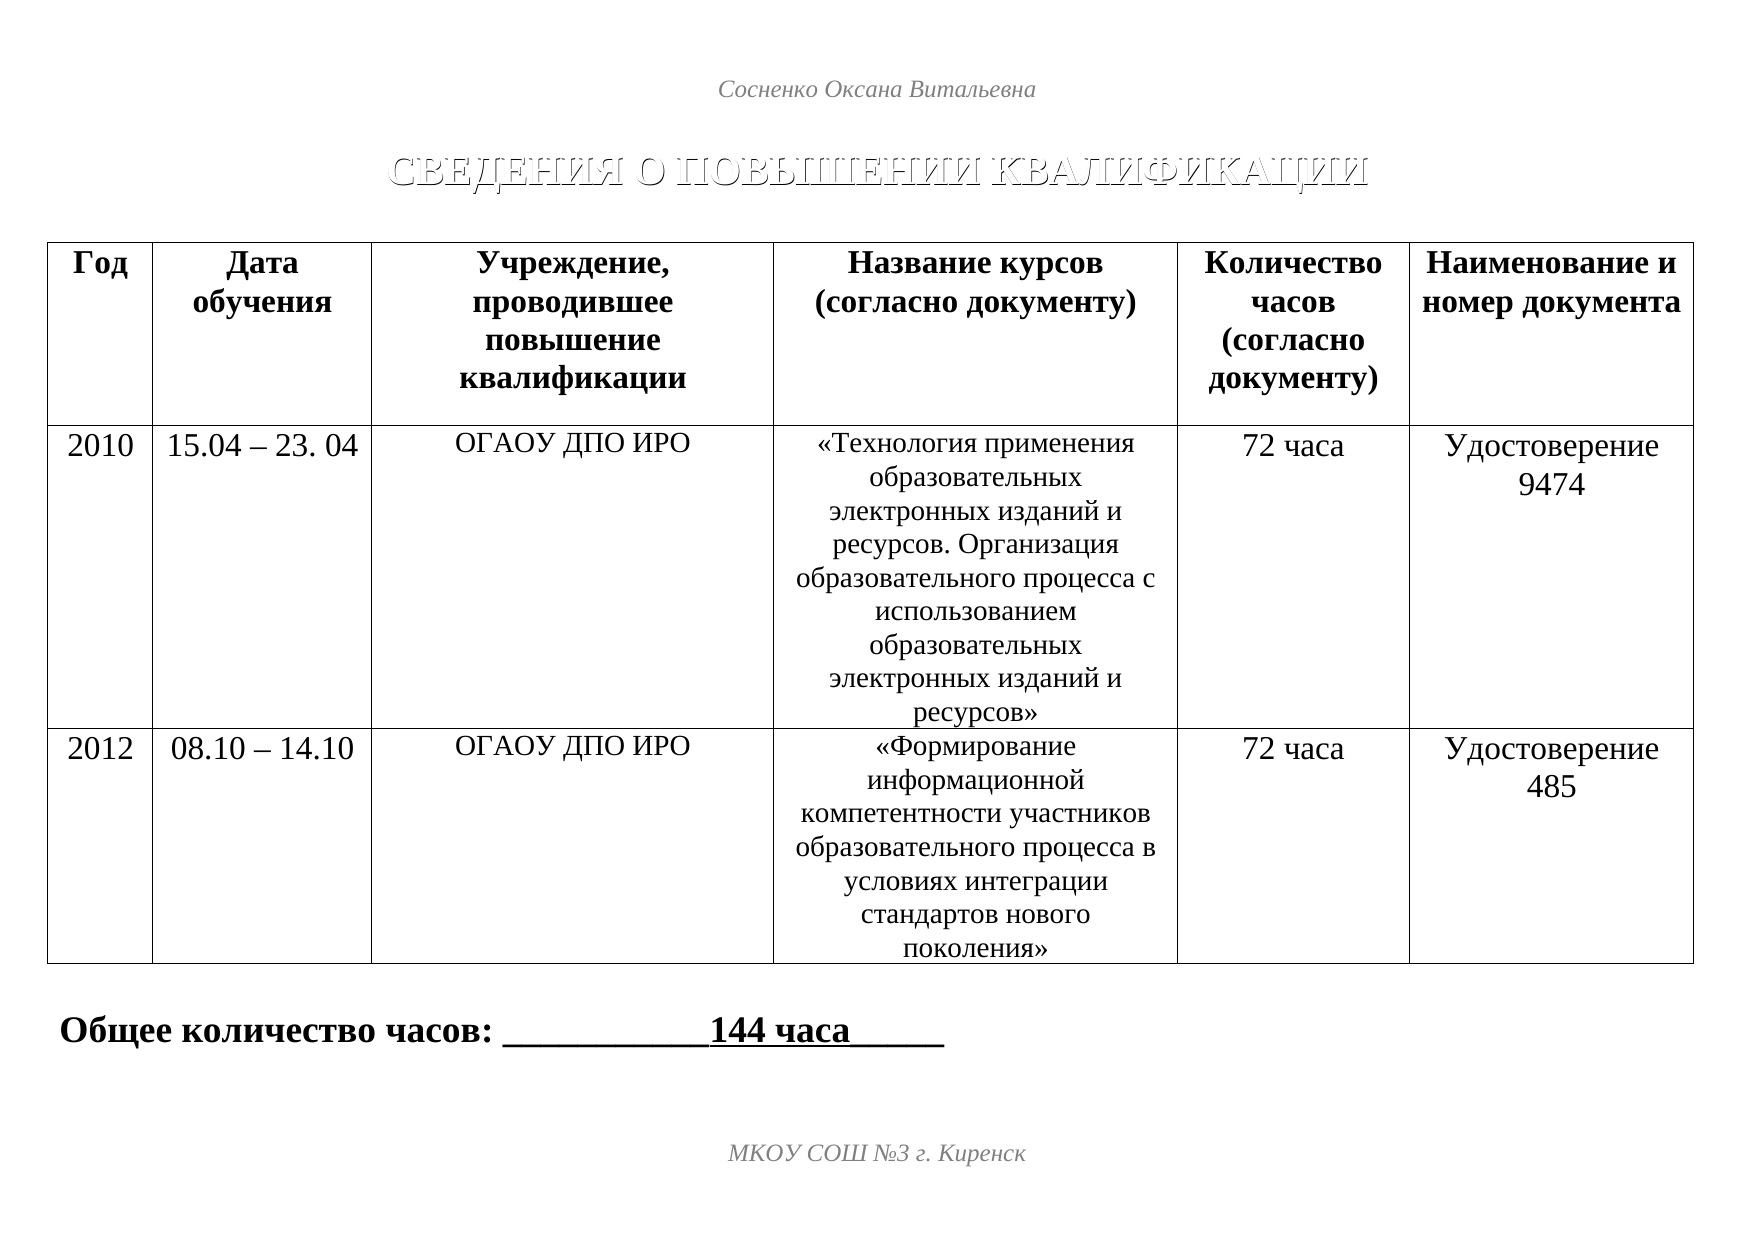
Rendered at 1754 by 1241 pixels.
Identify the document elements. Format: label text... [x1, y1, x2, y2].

table_cell 2012 [48, 729, 152, 963]
table_cell 72 часа [1178, 426, 1409, 727]
table_header Год [48, 243, 152, 424]
table_header Наименование и номер документа [1410, 243, 1693, 424]
text Общее количество часов: ___________144 часа_____ [59, 1007, 1695, 1051]
table_header Учреждение, проводившее повышение квалификации [372, 243, 773, 424]
table_header Название курсов (согласно документу) [774, 243, 1177, 424]
table_cell «Технология применения образовательных электронных изданий и ресурсов. Организация образовательного процесса с использованием образовательных электронных изданий и ресурсов» [774, 426, 1177, 727]
table_cell 08.10 – 14.10 [153, 729, 371, 963]
table_cell ОГАОУ ДПО ИРО [372, 426, 773, 727]
table_cell Удостоверение 485 [1410, 729, 1693, 963]
table_cell 15.04 – 23. 04 [153, 426, 371, 727]
table_cell 72 часа [1178, 729, 1409, 963]
table_header Дата обучения [153, 243, 371, 424]
table_cell «Формирование информационной компетентности участников образовательного процесса в условиях интеграции стандартов нового поколения» [774, 729, 1177, 963]
table_cell Удостоверение 9474 [1410, 426, 1693, 727]
table_cell 2010 [48, 426, 152, 727]
table_header Количество часов (согласно документу) [1178, 243, 1409, 424]
text СВЕДЕНИЯ О ПОВЫШЕНИИ КВАЛИФИКАЦИИ [59, 146, 1695, 194]
table_cell ОГАОУ ДПО ИРО [372, 729, 773, 963]
